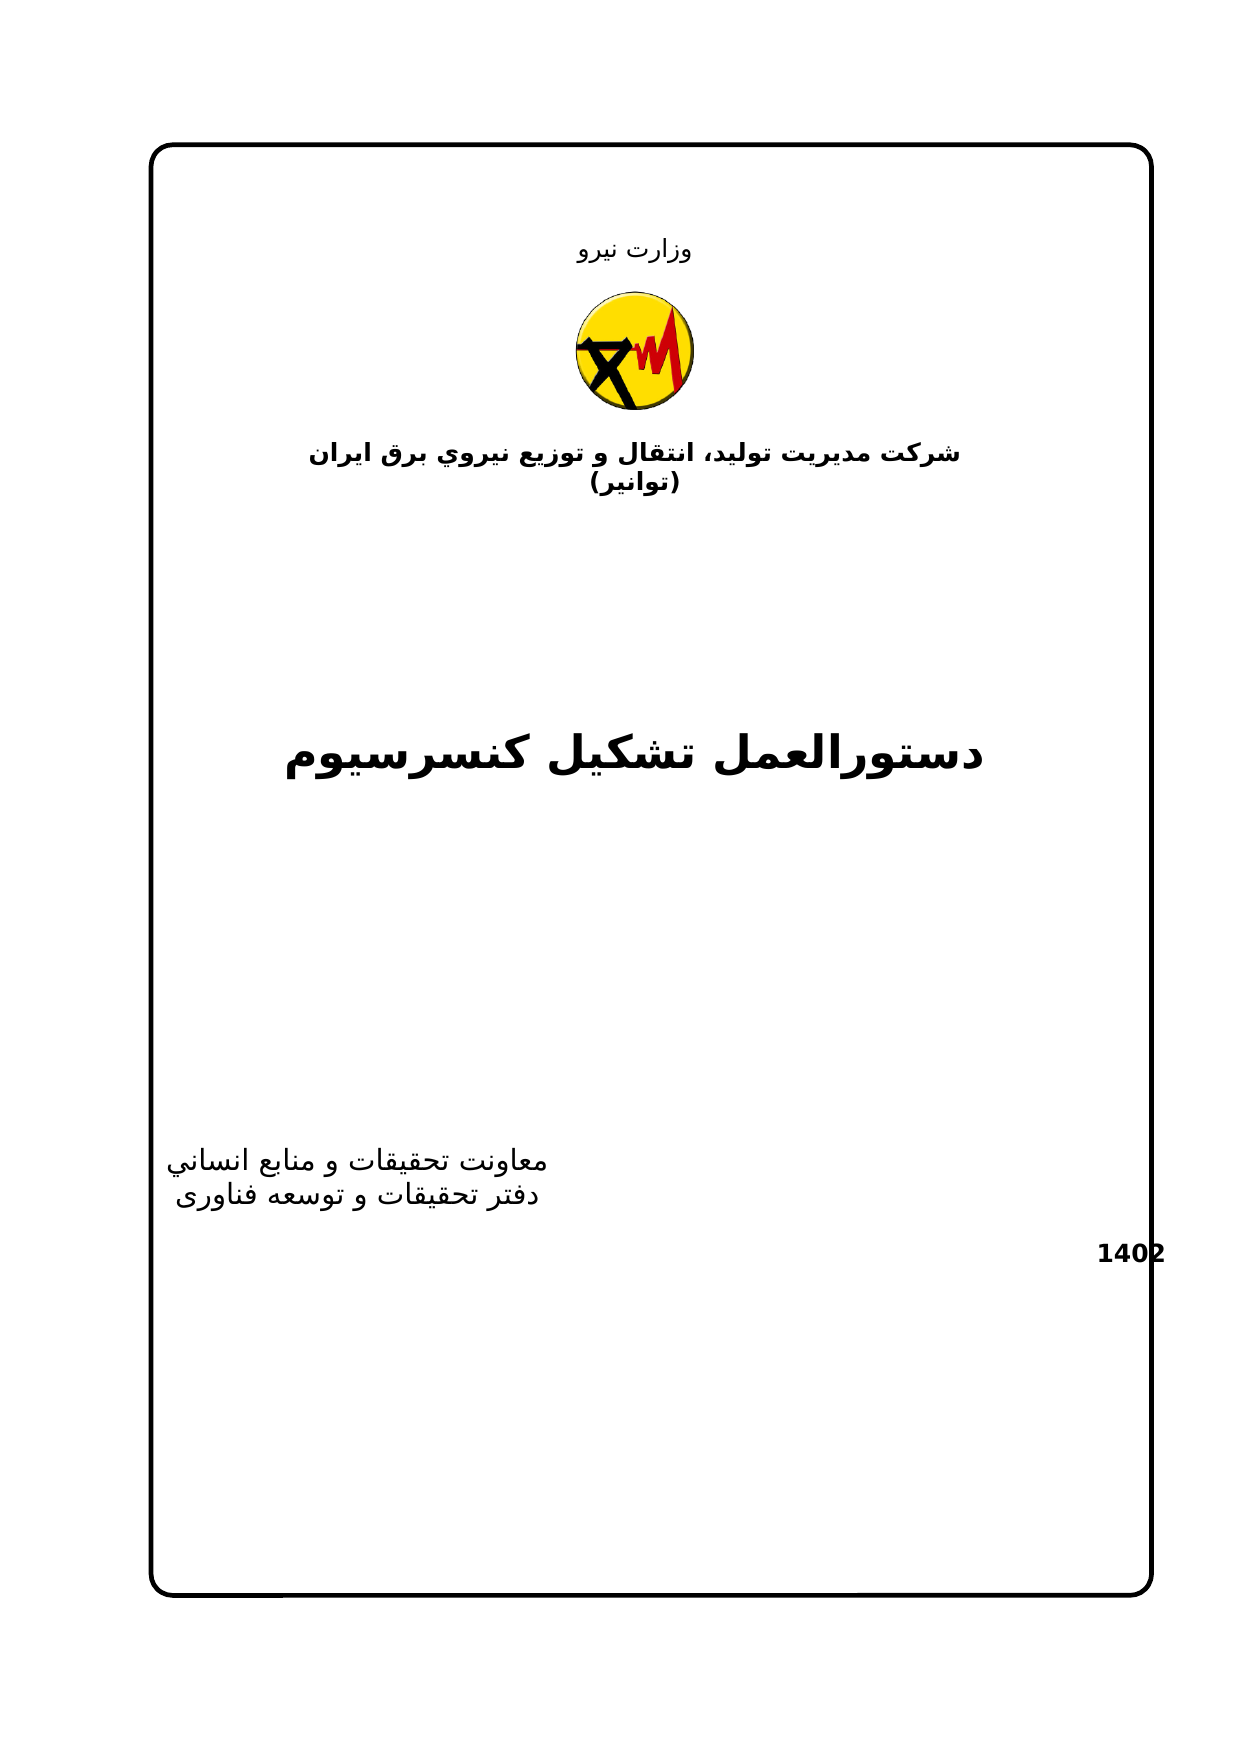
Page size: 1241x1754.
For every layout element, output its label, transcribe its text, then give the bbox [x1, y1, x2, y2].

text معاونت تحقيقات و منابع انساني [103, 1143, 611, 1177]
picture [575, 291, 694, 410]
text وزارت نيرو [103, 234, 1166, 263]
text دستورالعمل تشکيل کنسرسيوم [103, 726, 1166, 780]
text (توانير) [103, 467, 1166, 496]
text دفتر تحقيقات و توسعه فناوری [103, 1177, 611, 1211]
text 1402 [103, 1211, 1166, 1268]
text شركت مديريت توليد، انتقال و توزيع نيروي برق ايران [103, 438, 1166, 467]
